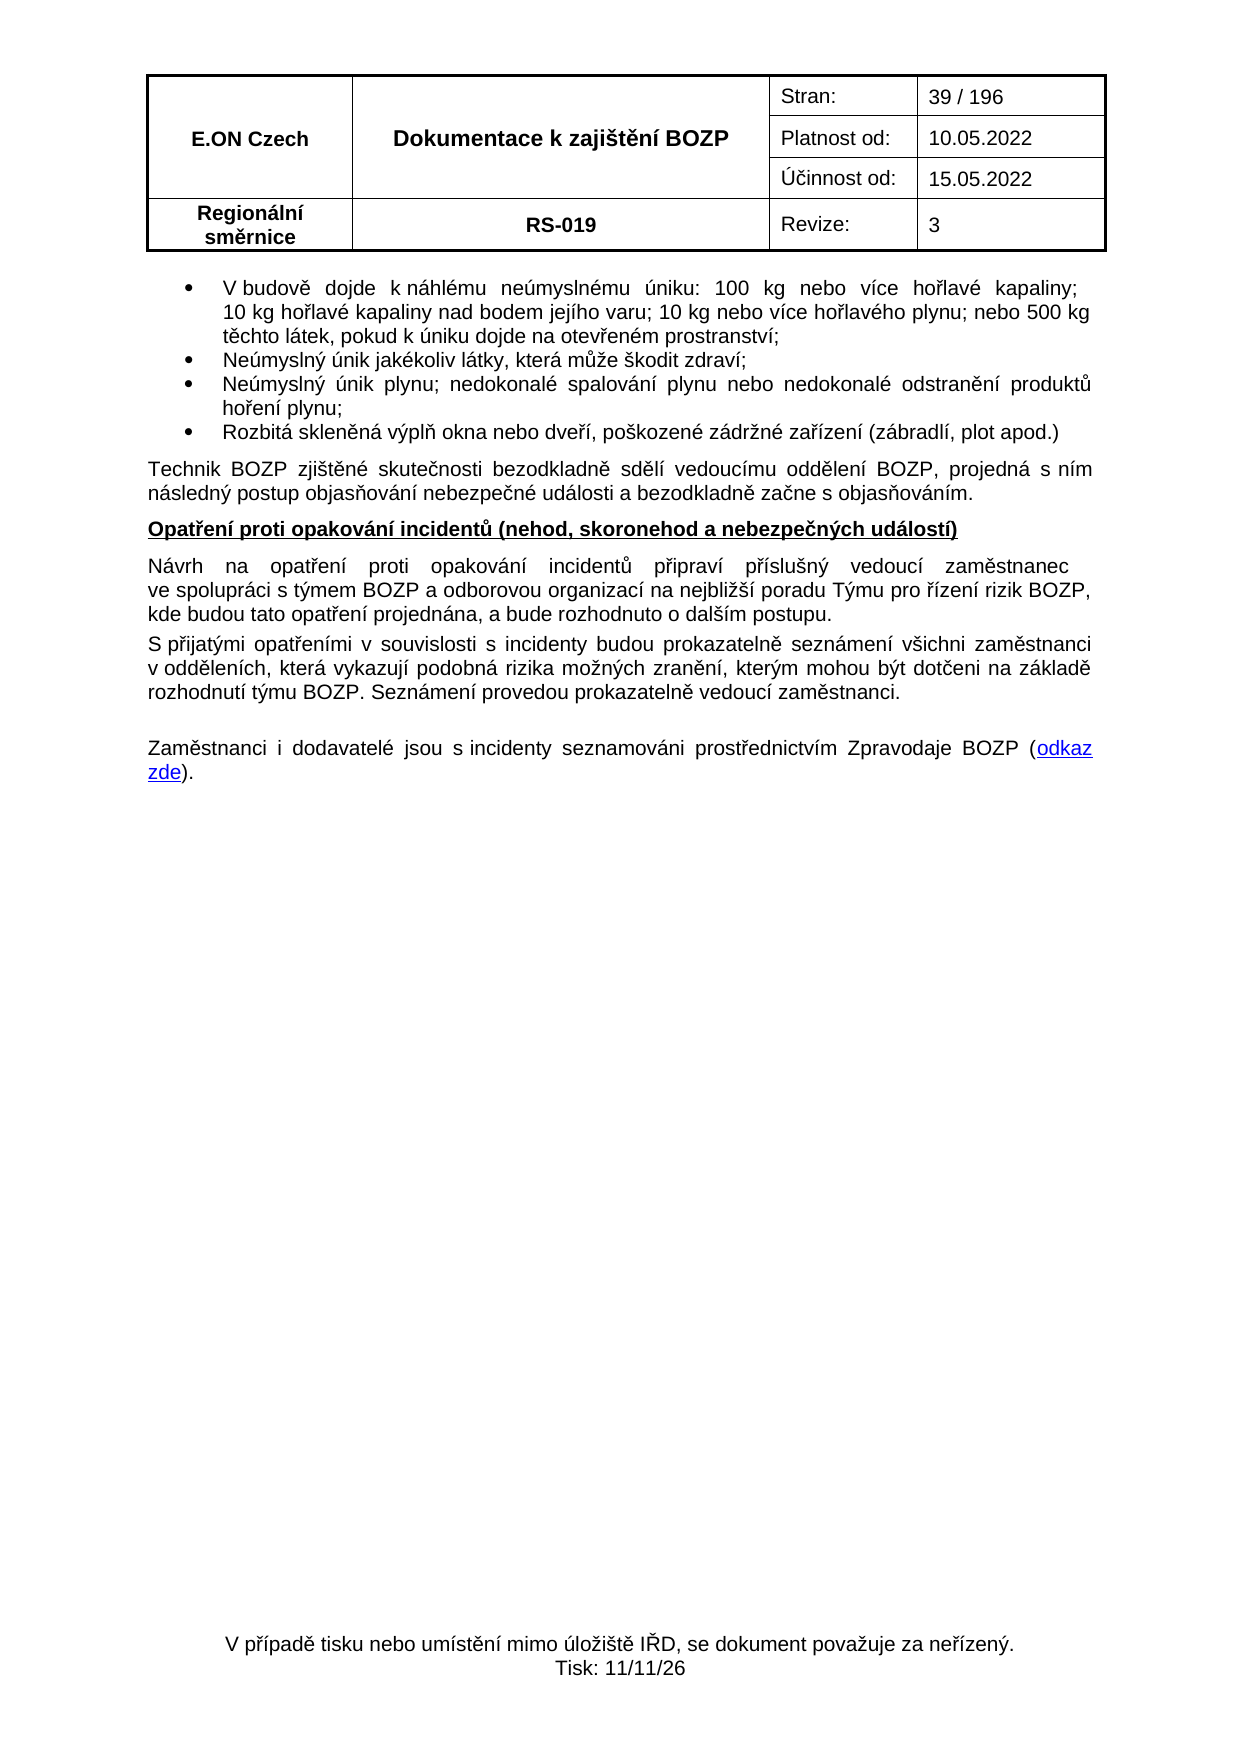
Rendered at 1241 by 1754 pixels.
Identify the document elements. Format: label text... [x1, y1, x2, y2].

list V budově dojde k náhlému neúmyslnému úniku: 100 kg nebo více hořlavé kapaliny; 10 kg hořlavé kapaliny nad bodem jejího varu; 10 kg nebo více hořlavého plynu; nebo 500 kg těchto látek, pokud k úniku dojde na otevřeném prostranství; [185, 276, 1092, 348]
title Opatření proti opakování incidentů (nehod, skoronehod a nebezpečných událostí) [148, 517, 1092, 541]
text Návrh na opatření proti opakování incidentů připraví příslušný vedoucí zaměstnanec ve spolupráci s týmem BOZP a odborovou organizací na nejbližší poradu Týmu pro řízení rizik BOZP, kde budou tato opatření projednána, a bude rozhodnuto o dalším postupu. [148, 554, 1092, 626]
list Rozbitá skleněná výplň okna nebo dveří, poškozené zádržné zařízení (zábradlí, plot apod.) [185, 420, 1092, 444]
text Zaměstnanci i dodavatelé jsou s incidenty seznamováni prostřednictvím Zpravodaje BOZP (odkaz zde). [148, 736, 1092, 784]
text S přijatými opatřeními v souvislosti s incidenty budou prokazatelně seznámení všichni zaměstnanci v odděleních, která vykazují podobná rizika možných zranění, kterým mohou být dotčeni na základě rozhodnutí týmu BOZP. Seznámení provedou prokazatelně vedoucí zaměstnanci. [148, 632, 1092, 704]
list Neúmyslný únik jakékoliv látky, která může škodit zdraví; [185, 348, 1092, 372]
text Technik BOZP zjištěné skutečnosti bezodkladně sdělí vedoucímu oddělení BOZP, projedná s ním následný postup objasňování nebezpečné události a bezodkladně začne s objasňováním. [148, 457, 1092, 505]
list Neúmyslný únik plynu; nedokonalé spalování plynu nebo nedokonalé odstranění produktů hoření plynu; [185, 372, 1092, 420]
